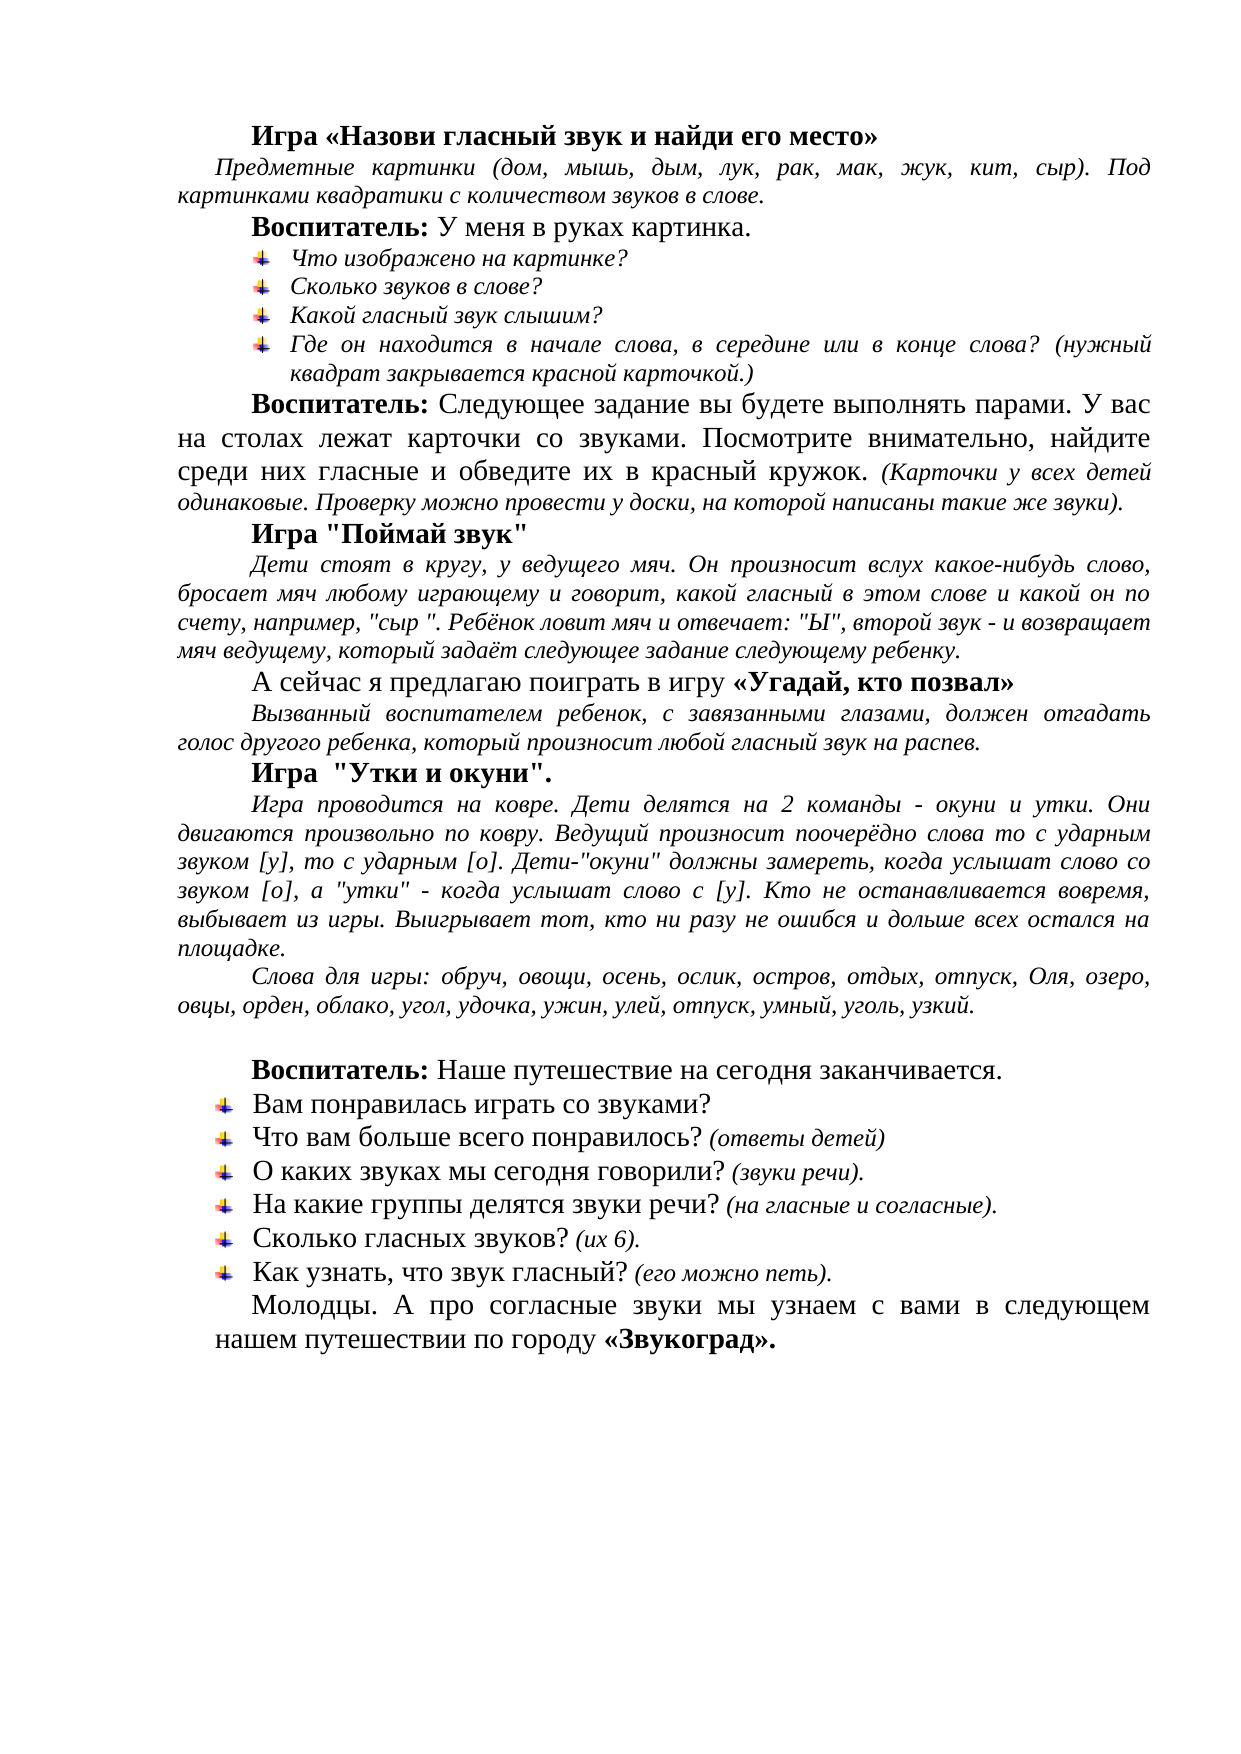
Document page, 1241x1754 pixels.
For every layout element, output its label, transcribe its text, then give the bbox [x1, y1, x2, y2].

picture [215, 1163, 233, 1181]
picture [253, 278, 270, 295]
picture [253, 249, 270, 266]
text Игра "Утки и окуни". [177, 755, 1152, 789]
text Игра проводится на ковре. Дети делятся на 2 команды - окуни и утки. Они двигаются произвольно по ковру. Ведущий произносит поочерёдно слова то с ударным звуком [у], то с ударным [о]. Дети-"окуни" должны замереть, когда услышат слово со звуком [о], а "утки" - когда услышат слово с [у]. Кто не останавливается вовремя, выбывает из игры. Выигрывает тот, кто ни разу не ошибся и дольше всех остался на площадке. [177, 789, 1152, 961]
list На какие группы делятся звуки речи? (на гласные и согласные). [215, 1187, 1152, 1220]
text Вызванный воспитателем ребенок, с завязанными глазами, должен отгадать голос другого ребенка, который произносит любой гласный звук на распев. [177, 698, 1152, 755]
list Какой гласный звук слышим? [252, 300, 1152, 329]
picture [215, 1264, 233, 1281]
text Молодцы. А про согласные звуки мы узнаем с вами в следующем нашем путешествии по городу «Звукоград». [215, 1287, 1152, 1354]
list Как узнать, что звук гласный? (его можно петь). [215, 1254, 1152, 1287]
picture [215, 1130, 233, 1147]
picture [215, 1230, 233, 1248]
text Воспитатель: Следующее задание вы будете выполнять парами. У вас на столах лежат карточки со звуками. Посмотрите внимательно, найдите среди них гласные и обведите их в красный кружок. (Карточки у всех детей одинаковые. Проверку можно провести у доски, на которой написаны такие же звуки). [177, 386, 1152, 516]
picture [253, 335, 270, 353]
list Сколько звуков в слове? [252, 271, 1152, 300]
text Воспитатель: У меня в руках картинка. [177, 209, 1152, 243]
list Что вам больше всего понравилось? (ответы детей) [215, 1119, 1152, 1153]
text Предметные картинки (дом, мышь, дым, лук, рак, мак, жук, кит, сыр). Под картинками квадратики с количеством звуков в слове. [177, 152, 1152, 209]
list Что изображено на картинке? [252, 243, 1152, 271]
list Где он находится в начале слова, в середине или в конце слова? (нужный квадрат закрывается красной карточкой.) [252, 329, 1152, 386]
text Игра «Назови гласный звук и найди его место» [177, 118, 1152, 152]
picture [253, 306, 270, 324]
picture [215, 1197, 233, 1214]
picture [215, 1096, 233, 1114]
list Сколько гласных звуков? (их 6). [215, 1220, 1152, 1254]
text А сейчас я предлагаю поиграть в игру «Угадай, кто позвал» [177, 664, 1152, 698]
text Игра "Поймай звук" [177, 516, 1152, 549]
list Вам понравилась играть со звуками? [215, 1086, 1152, 1119]
text Дети стоят в кругу, у ведущего мяч. Он произносит вслух какое-нибудь слово, бросает мяч любому играющему и говорит, какой гласный в этом слове и какой он по счету, например, "сыр ". Ребёнок ловит мяч и отвечает: "Ы", второй звук - и возвращает мяч ведущему, который задаёт следующее задание следующему ребенку. [177, 549, 1152, 664]
list О каких звуках мы сегодня говорили? (звуки речи). [215, 1153, 1152, 1187]
text Слова для игры: обруч, овощи, осень, ослик, остров, отдых, отпуск, Оля, озеро, овцы, орден, облако, угол, удочка, ужин, улей, отпуск, умный, уголь, узкий. [177, 961, 1152, 1019]
text Воспитатель: Наше путешествие на сегодня заканчивается. [177, 1052, 1152, 1086]
